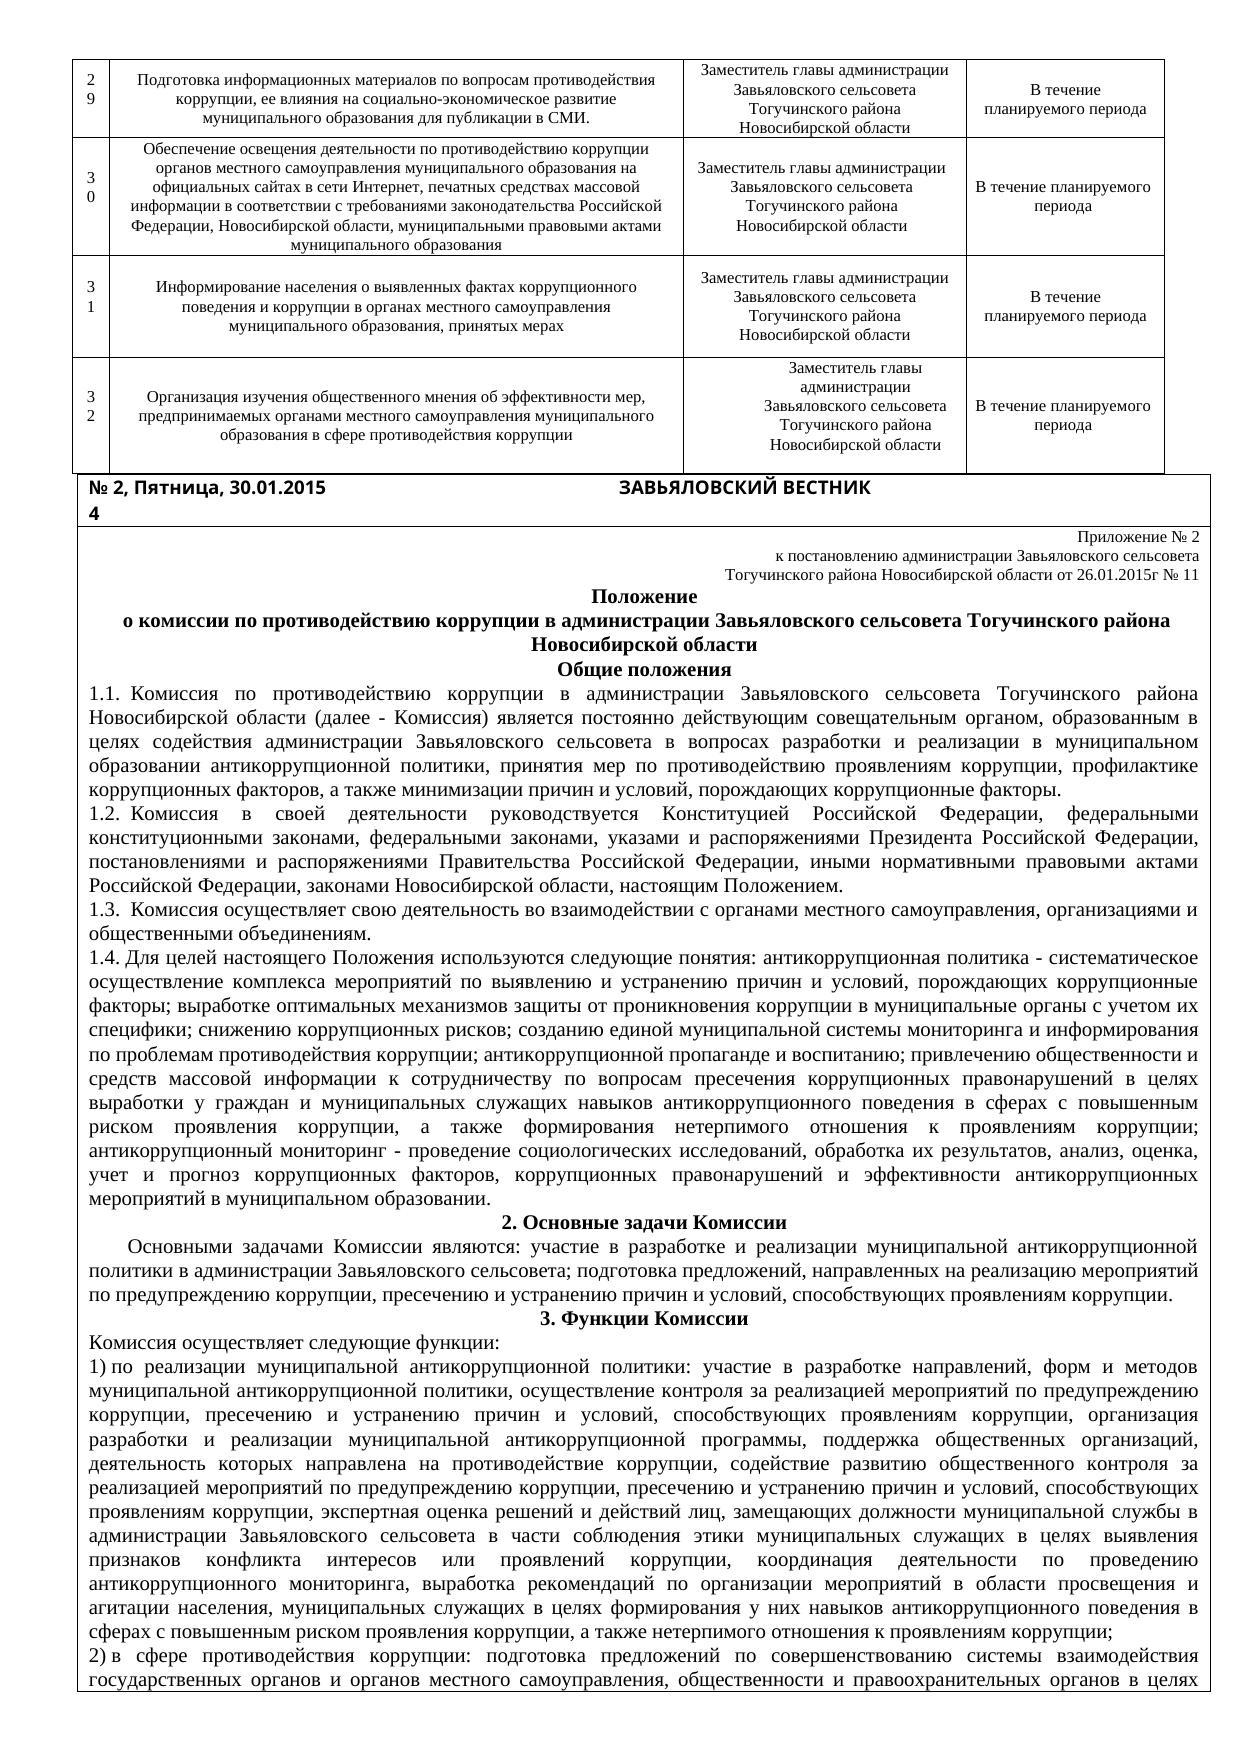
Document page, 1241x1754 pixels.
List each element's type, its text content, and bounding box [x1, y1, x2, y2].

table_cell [684, 60, 966, 137]
table_cell Подготовка информационных материалов по вопросам противодействия коррупции, ее влияния на социально-экономическое развитие муниципального образования для публикации в СМИ. [110, 60, 683, 137]
table_cell 30 [73, 138, 109, 254]
table_cell Информирование населения о выявленных фактах коррупционного поведения и коррупции в органах местного самоуправления муниципального образования, принятых мерах [110, 256, 683, 357]
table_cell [967, 60, 1164, 137]
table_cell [78, 527, 1210, 1691]
table_cell Организация изучения общественного мнения об эффективности мер, предпринимаемых органами местного самоуправления муниципального образования в сфере противодействия коррупции [110, 358, 683, 473]
table_cell 32 [73, 358, 109, 473]
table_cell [967, 138, 1164, 254]
table_cell Заместитель главы администрации Завьяловского сельсовета Тогучинского района Новосибирской области [684, 256, 966, 357]
table_cell Обеспечение освещения деятельности по противодействию коррупции органов местного самоуправления муниципального образования на официальных сайтах в сети Интернет, печатных средствах массовой информации в соответствии с требованиями законодательства Российской Федерации, Новосибирской области, муниципальными правовыми актами муниципального образования [110, 138, 683, 254]
table_header № 2, Пятница, 30.01.2015 ЗАВЬЯЛОВСКИЙ ВЕСТНИК 4 [78, 475, 1210, 526]
table_cell 31 [73, 256, 109, 357]
table_cell 29 [73, 60, 109, 137]
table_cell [684, 138, 966, 254]
table_cell В течение планируемого периода [967, 256, 1164, 357]
table_cell Заместитель главы администрации Завьяловского сельсовета Тогучинского района Новосибирской области [684, 358, 966, 473]
table_cell В течение планируемого периода [967, 358, 1164, 473]
